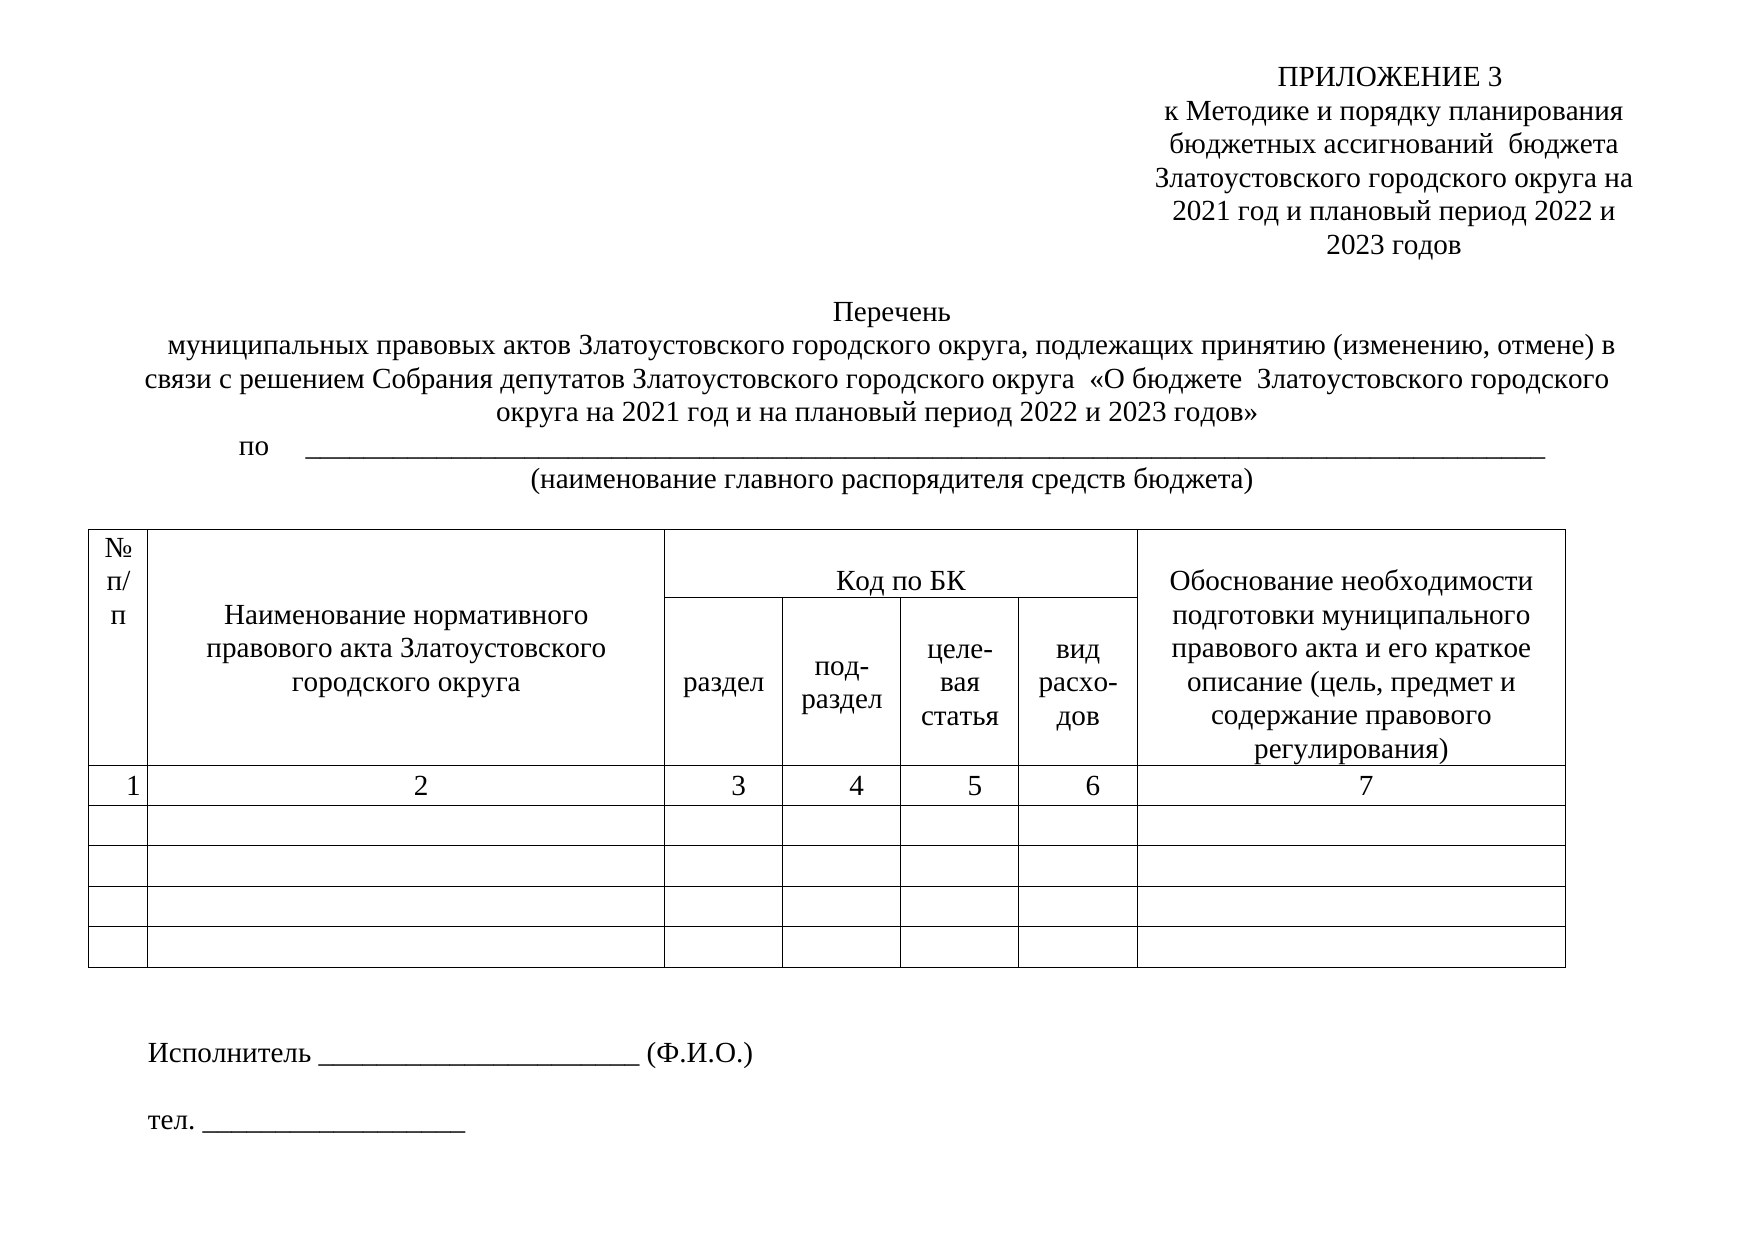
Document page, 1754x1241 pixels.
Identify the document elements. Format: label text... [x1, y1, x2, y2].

table_cell [665, 806, 782, 845]
table_cell [901, 806, 1018, 845]
table_cell [1138, 927, 1565, 967]
table_cell [89, 806, 147, 845]
table_header Код по БК [665, 530, 1137, 597]
table_header Наименование нормативного правового акта Златоустовского городского округа [148, 530, 664, 764]
table_cell раздел [665, 598, 782, 764]
table_cell [1019, 806, 1137, 845]
text по _____________________________________________________________________________________ [118, 428, 1636, 462]
text тел. __________________ [118, 1102, 1636, 1135]
table_cell 4 [783, 766, 900, 805]
text ПРИЛОЖЕНИЕ 3 [118, 59, 1636, 93]
table_cell [89, 887, 147, 926]
table_cell [1019, 927, 1137, 967]
table_cell [148, 806, 664, 845]
text муниципальных правовых актов Златоустовского городского округа, подлежащих принятию (изменению, отмене) в связи с решением Собрания депутатов Златоустовского городского округа «О бюджете Златоустовского городского округа на 2021 год и на плановый период 2022 и 2023 годов» [118, 327, 1636, 428]
table_cell [665, 927, 782, 967]
table_cell 6 [1019, 766, 1137, 805]
table_cell [1138, 806, 1565, 845]
table_cell [1019, 846, 1137, 886]
table_cell под-раздел [783, 598, 900, 764]
table_cell [1138, 887, 1565, 926]
table_cell [783, 806, 900, 845]
text Перечень [118, 294, 1636, 327]
table_cell [1019, 887, 1137, 926]
table_cell [148, 887, 664, 926]
table_cell [148, 846, 664, 886]
table_cell вид расхо-дов [1019, 598, 1137, 764]
table_cell [783, 846, 900, 886]
table_cell [783, 887, 900, 926]
table_cell [89, 927, 147, 967]
table_cell [148, 927, 664, 967]
table_cell 7 [1138, 766, 1565, 805]
table_cell целе-вая статья [901, 598, 1018, 764]
table_header Обоснование необходимости подготовки муниципального правового акта и его краткое описание (цель, предмет и содержание правового регулирования) [1138, 530, 1565, 764]
table_cell [783, 927, 900, 967]
table_cell [1138, 846, 1565, 886]
table_cell 5 [901, 766, 1018, 805]
table_header № п/п [89, 530, 147, 764]
table_cell 1 [89, 766, 147, 805]
text к Методике и порядку планирования бюджетных ассигнований бюджета Златоустовского городского округа на 2021 год и плановый период 2022 и 2023 годов [1152, 93, 1636, 260]
table_cell [901, 846, 1018, 886]
table_cell [901, 887, 1018, 926]
table_cell 3 [665, 766, 782, 805]
table_cell [665, 846, 782, 886]
table_cell 2 [148, 766, 664, 805]
table_cell [665, 887, 782, 926]
text Исполнитель ______________________ (Ф.И.О.) [118, 1035, 1636, 1068]
table_cell [89, 846, 147, 886]
table_cell [901, 927, 1018, 967]
text (наименование главного распорядителя средств бюджета) [118, 462, 1636, 495]
